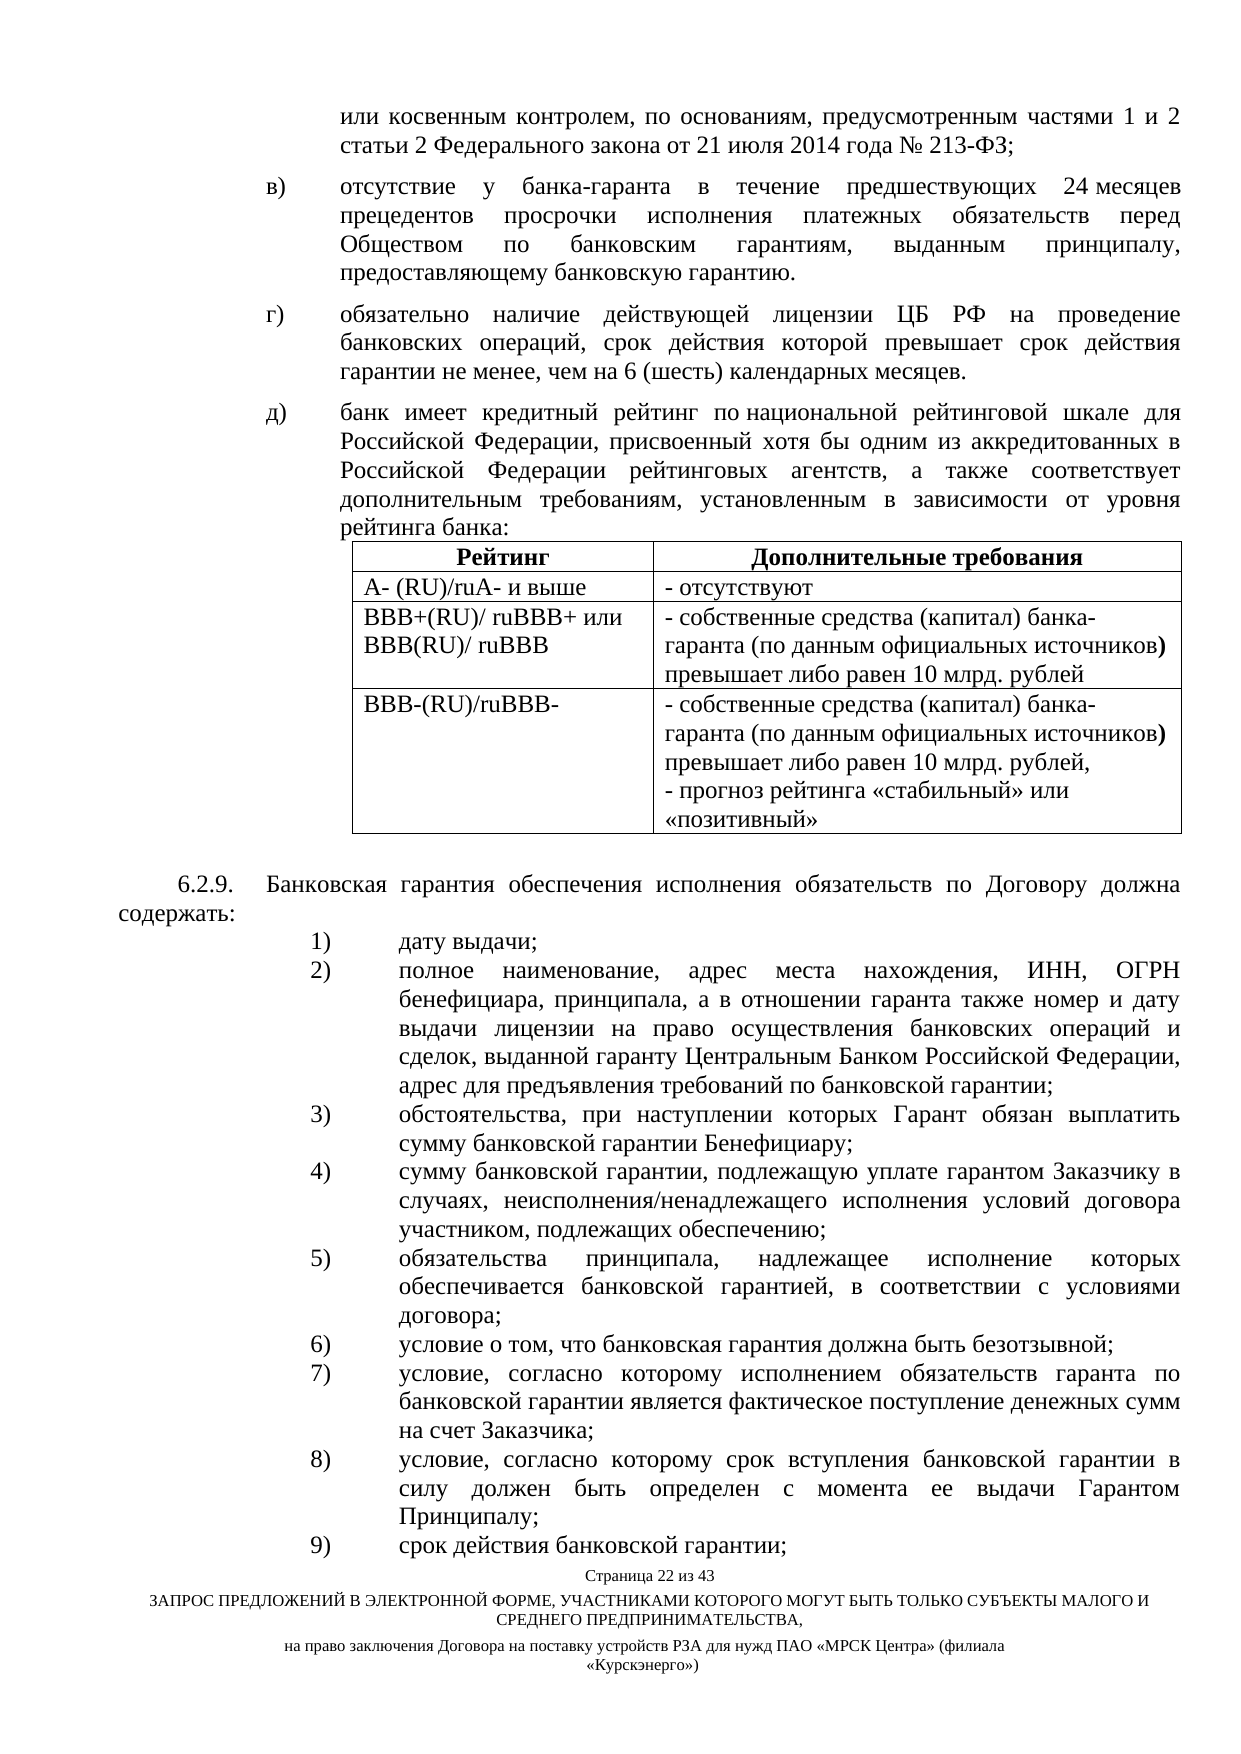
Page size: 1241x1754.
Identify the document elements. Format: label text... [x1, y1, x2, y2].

list полное наименование, адрес места нахождения, ИНН, ОГРН бенефициара, принципала, а в отношении гаранта также номер и дату выдачи лицензии на право осуществления банковских операций и сделок, выданной гаранту Центральным Банком Российской Федерации, адрес для предъявления требований по банковской гарантии; [310, 955, 1181, 1099]
list условие о том, что банковская гарантия должна быть безотзывной; [310, 1329, 1181, 1358]
list отсутствие у банка-гаранта в течение предшествующих 24 месяцев прецедентов просрочки исполнения платежных обязательств перед Обществом по банковским гарантиям, выданным принципалу, предоставляющему банковскую гарантию. [266, 171, 1181, 286]
list дату выдачи; [310, 926, 1181, 955]
table_cell BBB+(RU)/ ruBBB+ или BBB(RU)/ ruBBB [353, 602, 653, 688]
list условие, согласно которому исполнением обязательств гаранта по банковской гарантии является фактическое поступление денежных сумм на счет Заказчика; [310, 1358, 1181, 1444]
list срок действия банковской гарантии; [310, 1530, 1181, 1559]
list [266, 101, 1181, 159]
table_cell - собственные средства (капитал) банка-гаранта (по данным официальных источников) превышает либо равен 10 млрд. рублей [654, 602, 1181, 688]
table_cell A- (RU)/ruA- и выше [353, 572, 653, 601]
list банк имеет кредитный рейтинг по национальной рейтинговой шкале для Российской Федерации, присвоенный хотя бы одним из аккредитованных в Российской Федерации рейтинговых агентств, а также соответствует дополнительным требованиям, установленным в зависимости от уровня рейтинга банка: [266, 397, 1181, 541]
list условие, согласно которому срок вступления банковской гарантии в силу должен быть определен с момента ее выдачи Гарантом Принципалу; [310, 1444, 1181, 1530]
subtitle Банковская гарантия обеспечения исполнения обязательств по Договору должна содержать: [118, 869, 1181, 926]
list сумму банковской гарантии, подлежащую уплате гарантом Заказчику в случаях, неисполнения/ненадлежащего исполнения условий договора участником, подлежащих обеспечению; [310, 1156, 1181, 1243]
table_header Дополнительные требования [654, 542, 1181, 571]
list обязательно наличие действующей лицензии ЦБ РФ на проведение банковских операций, срок действия которой превышает срок действия гарантии не менее, чем на 6 (шесть) календарных месяцев. [266, 299, 1181, 385]
table_cell - собственные средства (капитал) банка-гаранта (по данным официальных источников) превышает либо равен 10 млрд. рублей, - прогноз рейтинга «стабильный» или «позитивный» [654, 689, 1181, 833]
table_cell - отсутствуют [654, 572, 1181, 601]
table_cell BBB-(RU)/ruBBB- [353, 689, 653, 833]
list обстоятельства, при наступлении которых Гарант обязан выплатить сумму банковской гарантии Бенефициару; [310, 1099, 1181, 1156]
table_header Рейтинг [353, 542, 653, 571]
list обязательства принципала, надлежащее исполнение которых обеспечивается банковской гарантией, в соответствии с условиями договора; [310, 1243, 1181, 1329]
